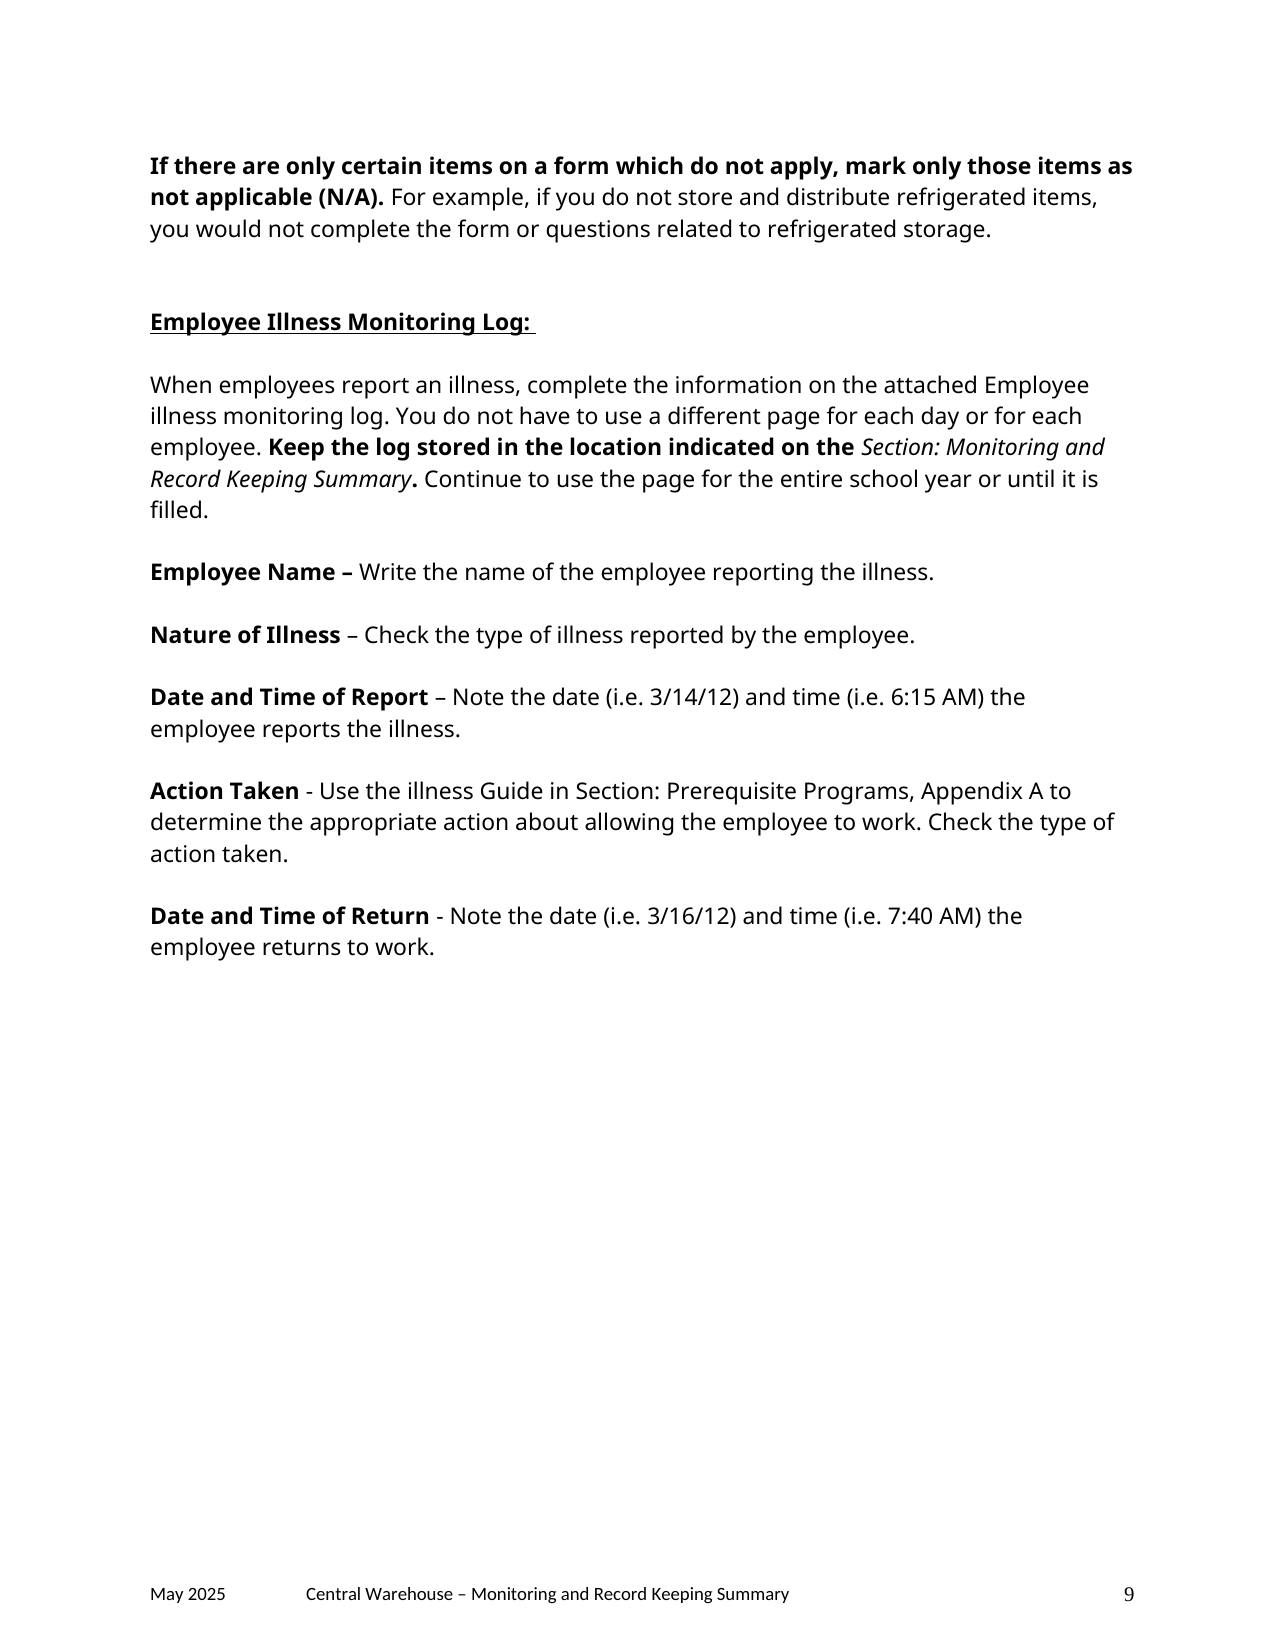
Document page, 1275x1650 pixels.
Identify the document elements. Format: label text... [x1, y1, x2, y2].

text Nature of Illness – Check the type of illness reported by the employee. [150, 619, 1134, 650]
text Action Taken - Use the illness Guide in Section: Prerequisite Programs, Appendix A to determine the appropriate action about allowing the employee to work. Check the type of action taken. [150, 775, 1134, 869]
text Date and Time of Report – Note the date (i.e. 3/14/12) and time (i.e. 6:15 AM) the employee reports the illness. [150, 681, 1134, 744]
text Employee Illness Monitoring Log: [150, 306, 1134, 337]
text When employees report an illness, complete the information on the attached Employee illness monitoring log. You do not have to use a different page for each day or for each employee. Keep the log stored in the location indicated on the Section: Monitoring and Record Keeping Summary. Continue to use the page for the entire school year or until it is filled. [150, 369, 1134, 525]
title If there are only certain items on a form which do not apply, mark only those items as not applicable (N/A). For example, if you do not store and distribute refrigerated items, you would not complete the form or questions related to refrigerated storage. [150, 150, 1134, 244]
text Date and Time of Return - Note the date (i.e. 3/16/12) and time (i.e. 7:40 AM) the employee returns to work. [150, 900, 1134, 962]
text Employee Name – Write the name of the employee reporting the illness. [150, 556, 1134, 587]
